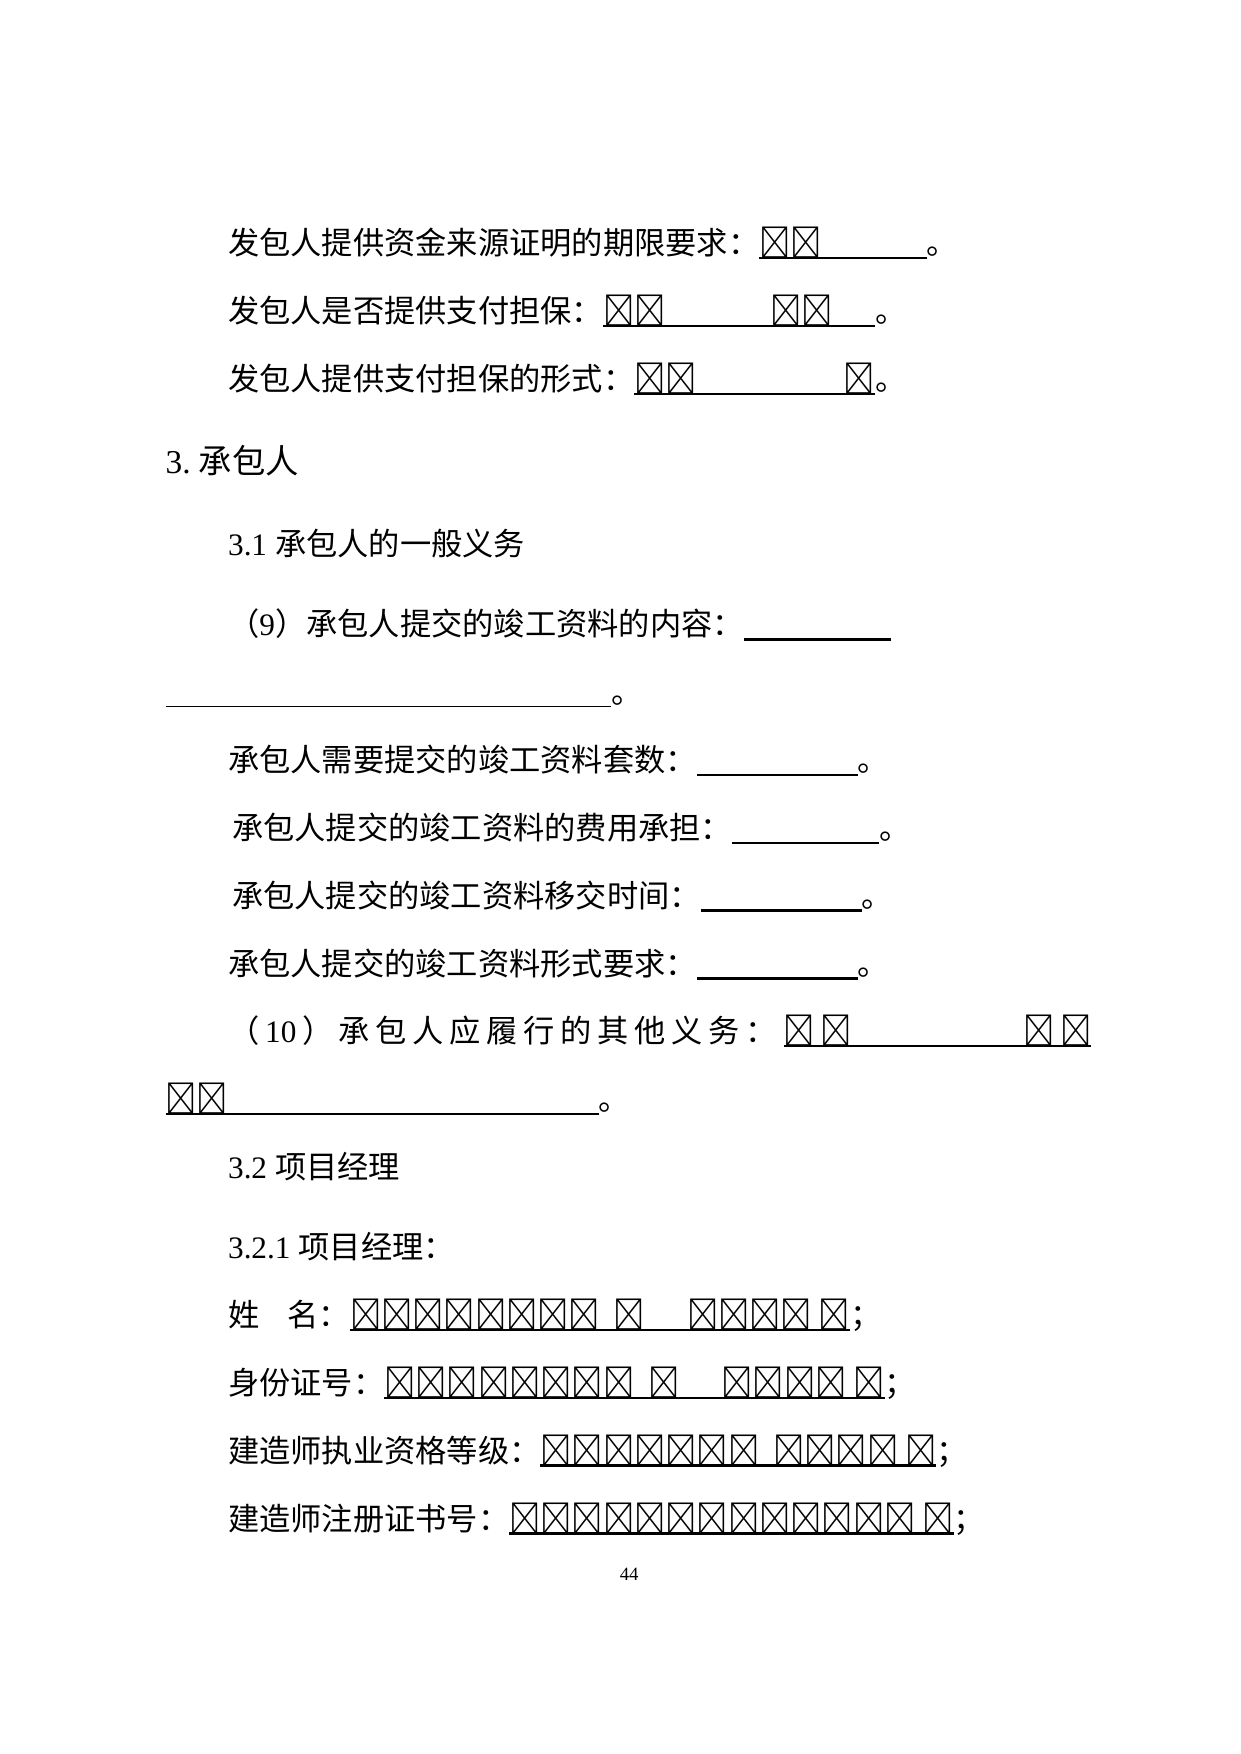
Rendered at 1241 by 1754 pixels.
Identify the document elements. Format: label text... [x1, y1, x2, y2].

text （9）承包人提交的竣工资料的内容： [165, 599, 1092, 645]
text 建造师注册证书号： ； [165, 1494, 1092, 1539]
text 承包人提交的竣工资料的费用承担： 。 [232, 803, 1092, 848]
text 。 [165, 667, 1092, 713]
text 发包人提供支付担保的形式： 。 [165, 354, 1092, 399]
text 3.1 承包人的一般义务 [165, 519, 1092, 564]
text 姓 名：   ； [165, 1290, 1092, 1335]
text 发包人是否提供支付担保：  。 [165, 286, 1092, 332]
text 3.2.1 项目经理： [165, 1222, 1092, 1268]
text 发包人提供资金来源证明的期限要求： 。 [165, 218, 1092, 264]
text 身份证号：   ； [165, 1358, 1092, 1403]
text 承包人提交的竣工资料移交时间： 。 [232, 871, 1092, 916]
text （10）承包人应履行的其他义务：   。 [165, 1006, 1092, 1119]
subtitle 3. 承包人 [165, 434, 1092, 483]
text 建造师执业资格等级：  ； [165, 1426, 1092, 1471]
text 承包人需要提交的竣工资料套数： 。 [165, 735, 1092, 780]
text 承包人提交的竣工资料形式要求： 。 [165, 939, 1092, 984]
text 3.2 项目经理 [165, 1142, 1092, 1187]
